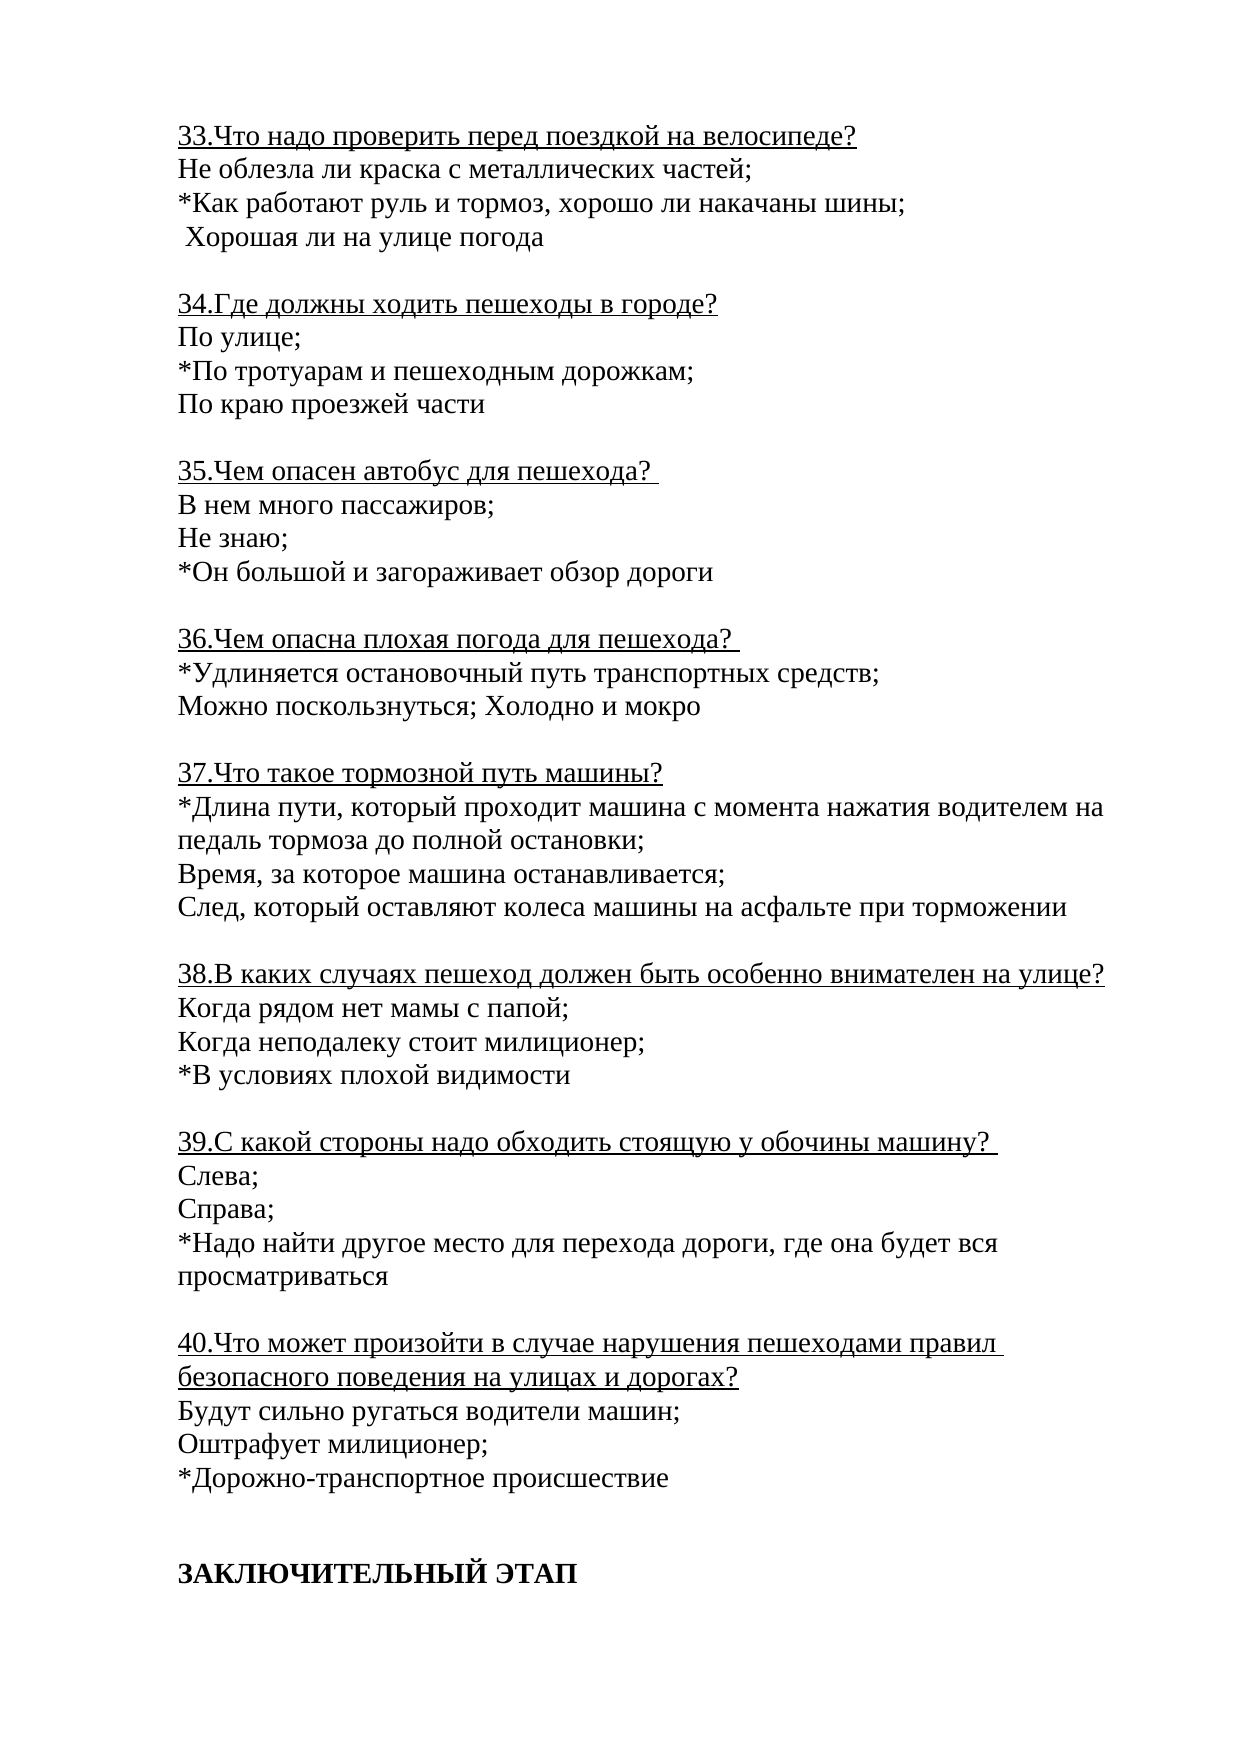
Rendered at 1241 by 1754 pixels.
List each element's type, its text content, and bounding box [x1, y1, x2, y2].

text След, который оставляют колеса машины на асфальте при торможении [177, 889, 1152, 923]
text 37.Что такое тормозной путь машины? [177, 755, 1152, 789]
text ЗАКЛЮЧИТЕЛЬНЫЙ ЭТАП [177, 1556, 1152, 1589]
text 38.В каких случаях пешеход должен быть особенно внимателен на улице? [177, 957, 1152, 990]
text *Длина пути, который проходит машина с момента нажатия водителем на педаль тормоза до полной остановки; [177, 789, 1152, 856]
text Оштрафует милиционер; [177, 1426, 1152, 1460]
text *Как работают руль и тормоз, хорошо ли накачаны шины; [177, 185, 1152, 219]
text Не знаю; [177, 521, 1152, 554]
text 40.Что может произойти в случае нарушения пешеходами правил безопасного поведения на улицах и дорогах? [177, 1326, 1152, 1393]
text *По тротуарам и пешеходным дорожкам; [177, 353, 1152, 386]
text *В условиях плохой видимости [177, 1057, 1152, 1091]
text Время, за которое машина останавливается; [177, 856, 1152, 889]
text Справа; [177, 1191, 1152, 1225]
text *Он большой и загораживает обзор дороги [177, 554, 1152, 588]
text Не облезла ли краска с металлических частей; [177, 152, 1152, 185]
text Слева; [177, 1158, 1152, 1191]
text В нем много пассажиров; [177, 487, 1152, 521]
text Когда неподалеку стоит милиционер; [177, 1024, 1152, 1057]
text 36.Чем опасна плохая погода для пешехода? [177, 621, 1152, 655]
text *Дорожно-транспортное происшествие [177, 1460, 1152, 1493]
text По краю проезжей части [177, 386, 1152, 420]
text 33.Что надо проверить перед поездкой на велосипеде? [177, 118, 1152, 152]
text 35.Чем опасен автобус для пешехода? [177, 453, 1152, 487]
text Когда рядом нет мамы с папой; [177, 990, 1152, 1024]
text Можно поскользнуться; Холодно и мокро [177, 688, 1152, 722]
text 34.Где должны ходить пешеходы в городе? [177, 286, 1152, 319]
text По улице; [177, 319, 1152, 353]
text *Удлиняется остановочный путь транспортных средств; [177, 655, 1152, 688]
text Будут сильно ругаться водители машин; [177, 1393, 1152, 1426]
text 39.С какой стороны надо обходить стоящую у обочины машину? [177, 1124, 1152, 1158]
text Хорошая ли на улице погода [177, 219, 1152, 252]
text *Надо найти другое место для перехода дороги, где она будет вся просматриваться [177, 1225, 1152, 1292]
